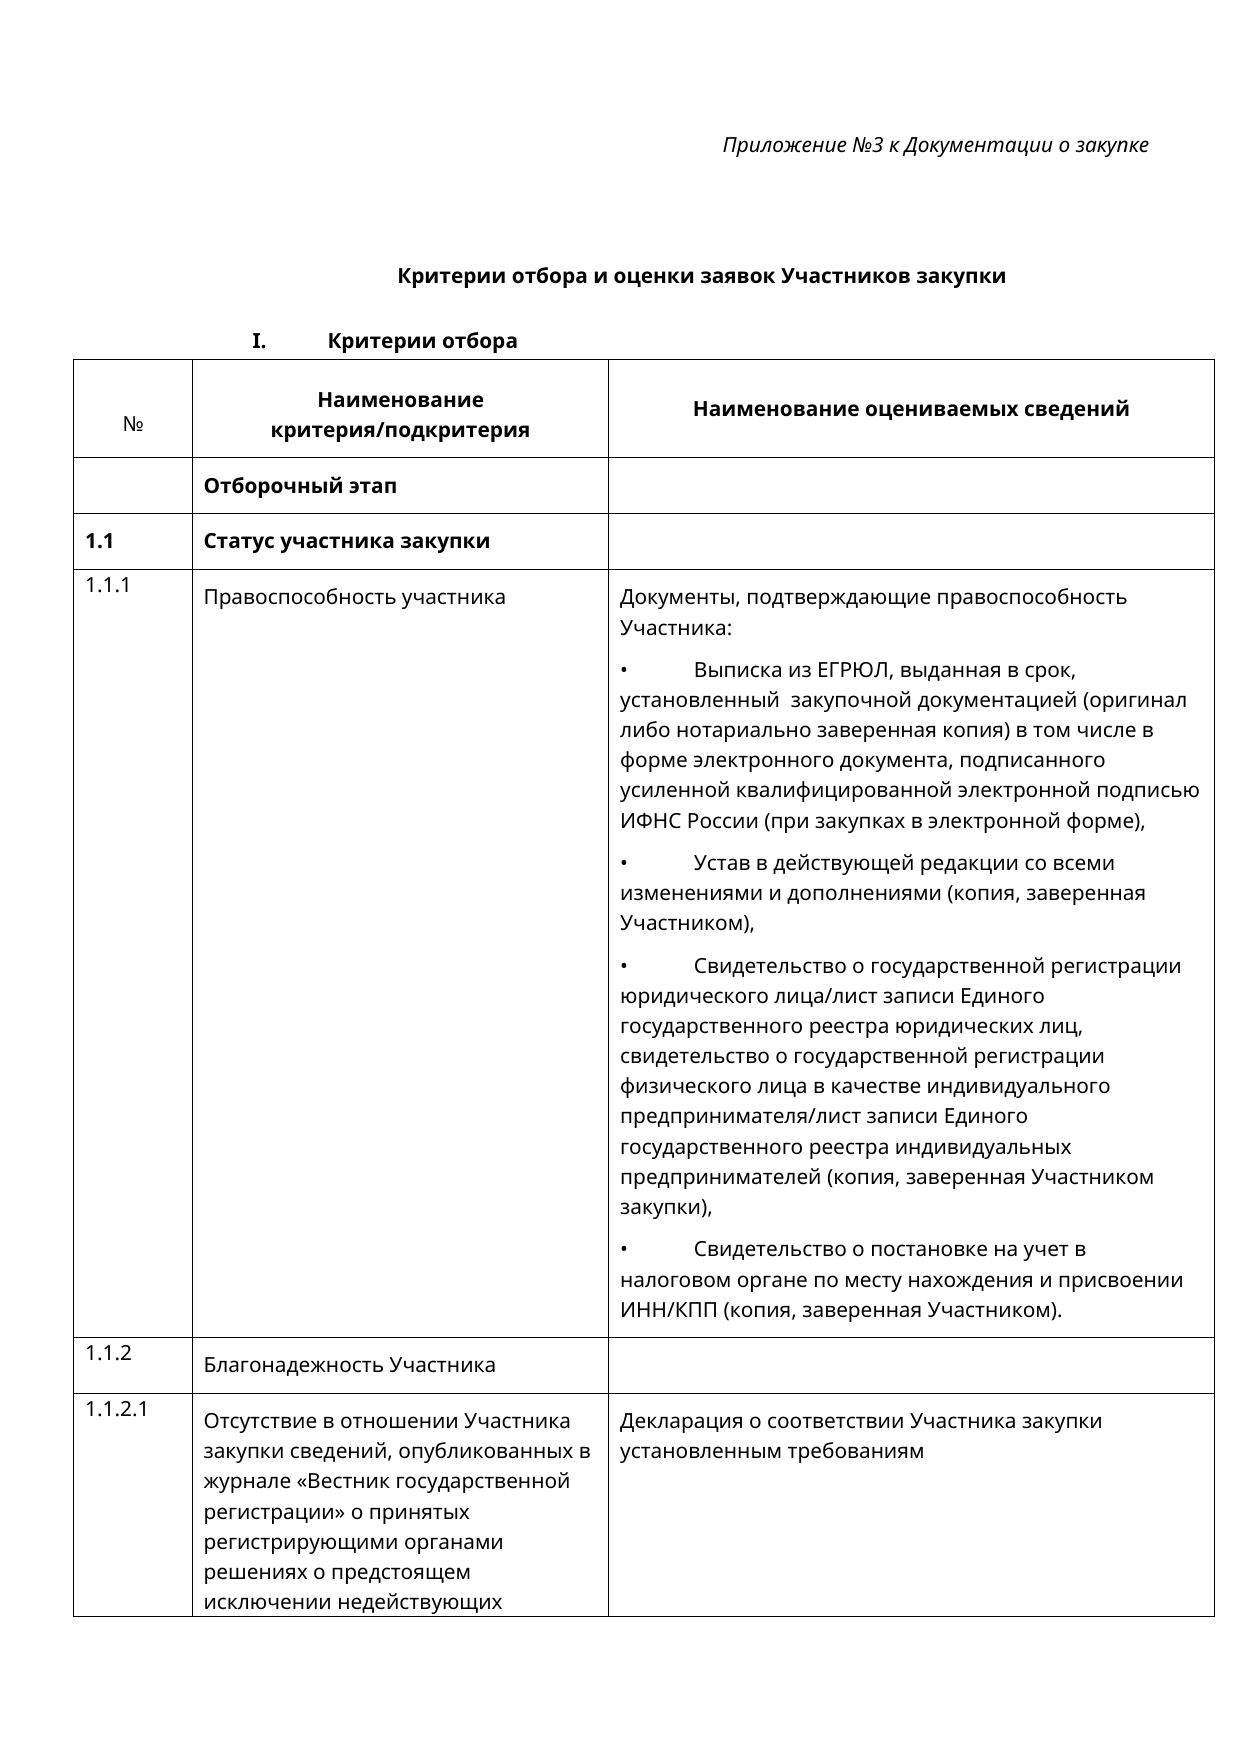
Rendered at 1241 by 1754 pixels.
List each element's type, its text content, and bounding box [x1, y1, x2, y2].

table_cell [609, 514, 1214, 569]
table_header № [74, 360, 192, 457]
table_header Наименование критерия/подкритерия [193, 360, 608, 457]
list Приложение №3 к Документации о закупке [252, 131, 1152, 159]
table_cell [74, 458, 192, 513]
table_cell 1.1.2 [74, 1338, 192, 1393]
table_cell Правоспособность участника [193, 570, 608, 1337]
table_cell [609, 458, 1214, 513]
table_cell Статус участника закупки [193, 514, 608, 569]
table_cell Документы, подтверждающие правоспособность Участника: • Выписка из ЕГРЮЛ, выданная в срок, установленный закупочной документацией (оригинал либо нотариально заверенная копия) в том числе в форме электронного документа, подписанного усиленной квалифицированной электронной подписью ИФНС России (при закупках в электронной форме), • Устав в действующей редакции со всеми изменениями и дополнениями (копия, заверенная Участником), • Свидетельство о государственной регистрации юридического лица/лист записи Единого государственного реестра юридических лиц, свидетельство о государственной регистрации физического лица в качестве индивидуального предпринимателя/лист записи Единого государственного реестра индивидуальных предпринимателей (копия, заверенная Участником закупки), • Свидетельство о постановке на учет в налоговом органе по месту нахождения и присвоении ИНН/КПП (копия, заверенная Участником). [609, 570, 1214, 1337]
list Критерии отбора и оценки заявок Участников закупки [252, 261, 1152, 289]
table_cell Отборочный этап [193, 458, 608, 513]
table_cell 1.1.1 [74, 570, 192, 1337]
table_cell Благонадежность Участника [193, 1338, 608, 1393]
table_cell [193, 1394, 608, 1616]
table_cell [609, 1394, 1214, 1616]
table_header Наименование оцениваемых сведений [609, 360, 1214, 457]
table_cell 1.1 [74, 514, 192, 569]
table_cell [609, 1338, 1214, 1393]
table_cell 1.1.2.1 [74, 1394, 192, 1616]
list Критерии отбора [252, 326, 1152, 355]
